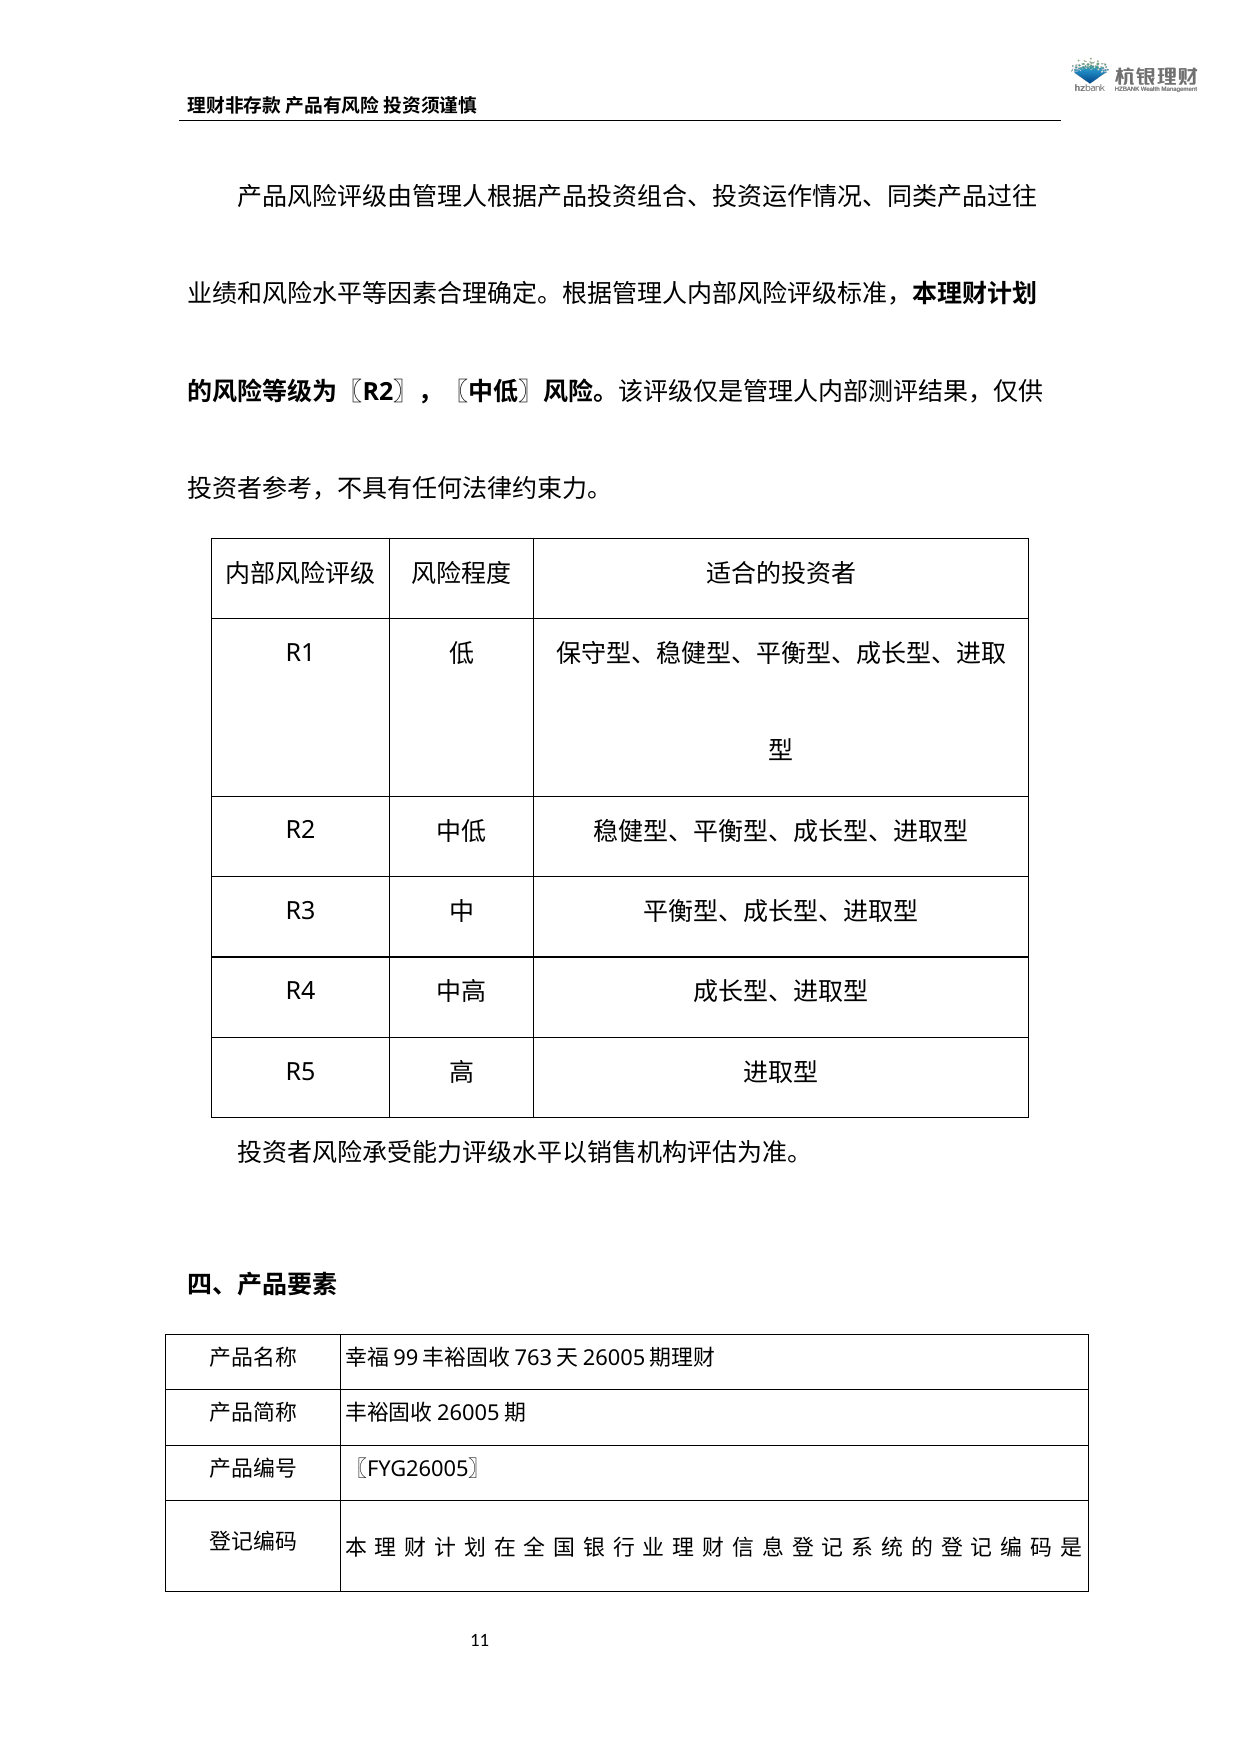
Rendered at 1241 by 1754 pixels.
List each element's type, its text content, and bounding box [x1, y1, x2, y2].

table_header 幸福99丰裕固收763天26005期理财 [341, 1335, 1088, 1389]
text 投资者风险承受能力评级水平以销售机构评估为准。 [187, 1118, 1053, 1183]
table_header 内部风险评级 [212, 539, 389, 618]
table_cell 高 [390, 1038, 533, 1117]
table_cell 丰裕固收26005期 [341, 1390, 1088, 1444]
table_cell 中 [390, 877, 533, 956]
table_cell R5 [212, 1038, 389, 1117]
table_cell 进取型 [534, 1038, 1028, 1117]
table_header 风险程度 [390, 539, 533, 618]
table_cell 本理财计划在全国银行业理财信息登记系统的登记编码是〖Z7002226000044〗，投资者可依据该编码在“中国理财网（www.chinawealth.com.cn）”查询本理财计划信息。 [341, 1501, 1088, 1591]
list 产品要素 [144, 1251, 1053, 1316]
table_cell 中高 [390, 958, 533, 1037]
table_cell 保守型、稳健型、平衡型、成长型、进取型 [534, 619, 1028, 796]
table_cell 稳健型、平衡型、成长型、进取型 [534, 797, 1028, 876]
table_cell R3 [212, 877, 389, 956]
table_cell 平衡型、成长型、进取型 [534, 877, 1028, 956]
table_cell 登记编码 [166, 1501, 340, 1591]
table_cell 〖FYG26005〗 [341, 1446, 1088, 1500]
table_cell 产品简称 [166, 1390, 340, 1444]
table_cell 低 [390, 619, 533, 796]
table_cell 中低 [390, 797, 533, 876]
table_cell R1 [212, 619, 389, 796]
table_cell 产品编号 [166, 1446, 340, 1500]
table_header 产品名称 [166, 1335, 340, 1389]
table_header 适合的投资者 [534, 539, 1028, 618]
table_cell R2 [212, 797, 389, 876]
table_cell R4 [212, 958, 389, 1037]
picture [1027, 0, 1240, 151]
text 产品风险评级由管理人根据产品投资组合、投资运作情况、同类产品过往业绩和风险水平等因素合理确定。根据管理人内部风险评级标准，本理财计划的风险等级为〖R2〗，〖中低〗风险。该评级仅是管理人内部测评结果，仅供投资者参考，不具有任何法律约束力。 [187, 162, 1053, 519]
table_cell 成长型、进取型 [534, 958, 1028, 1037]
